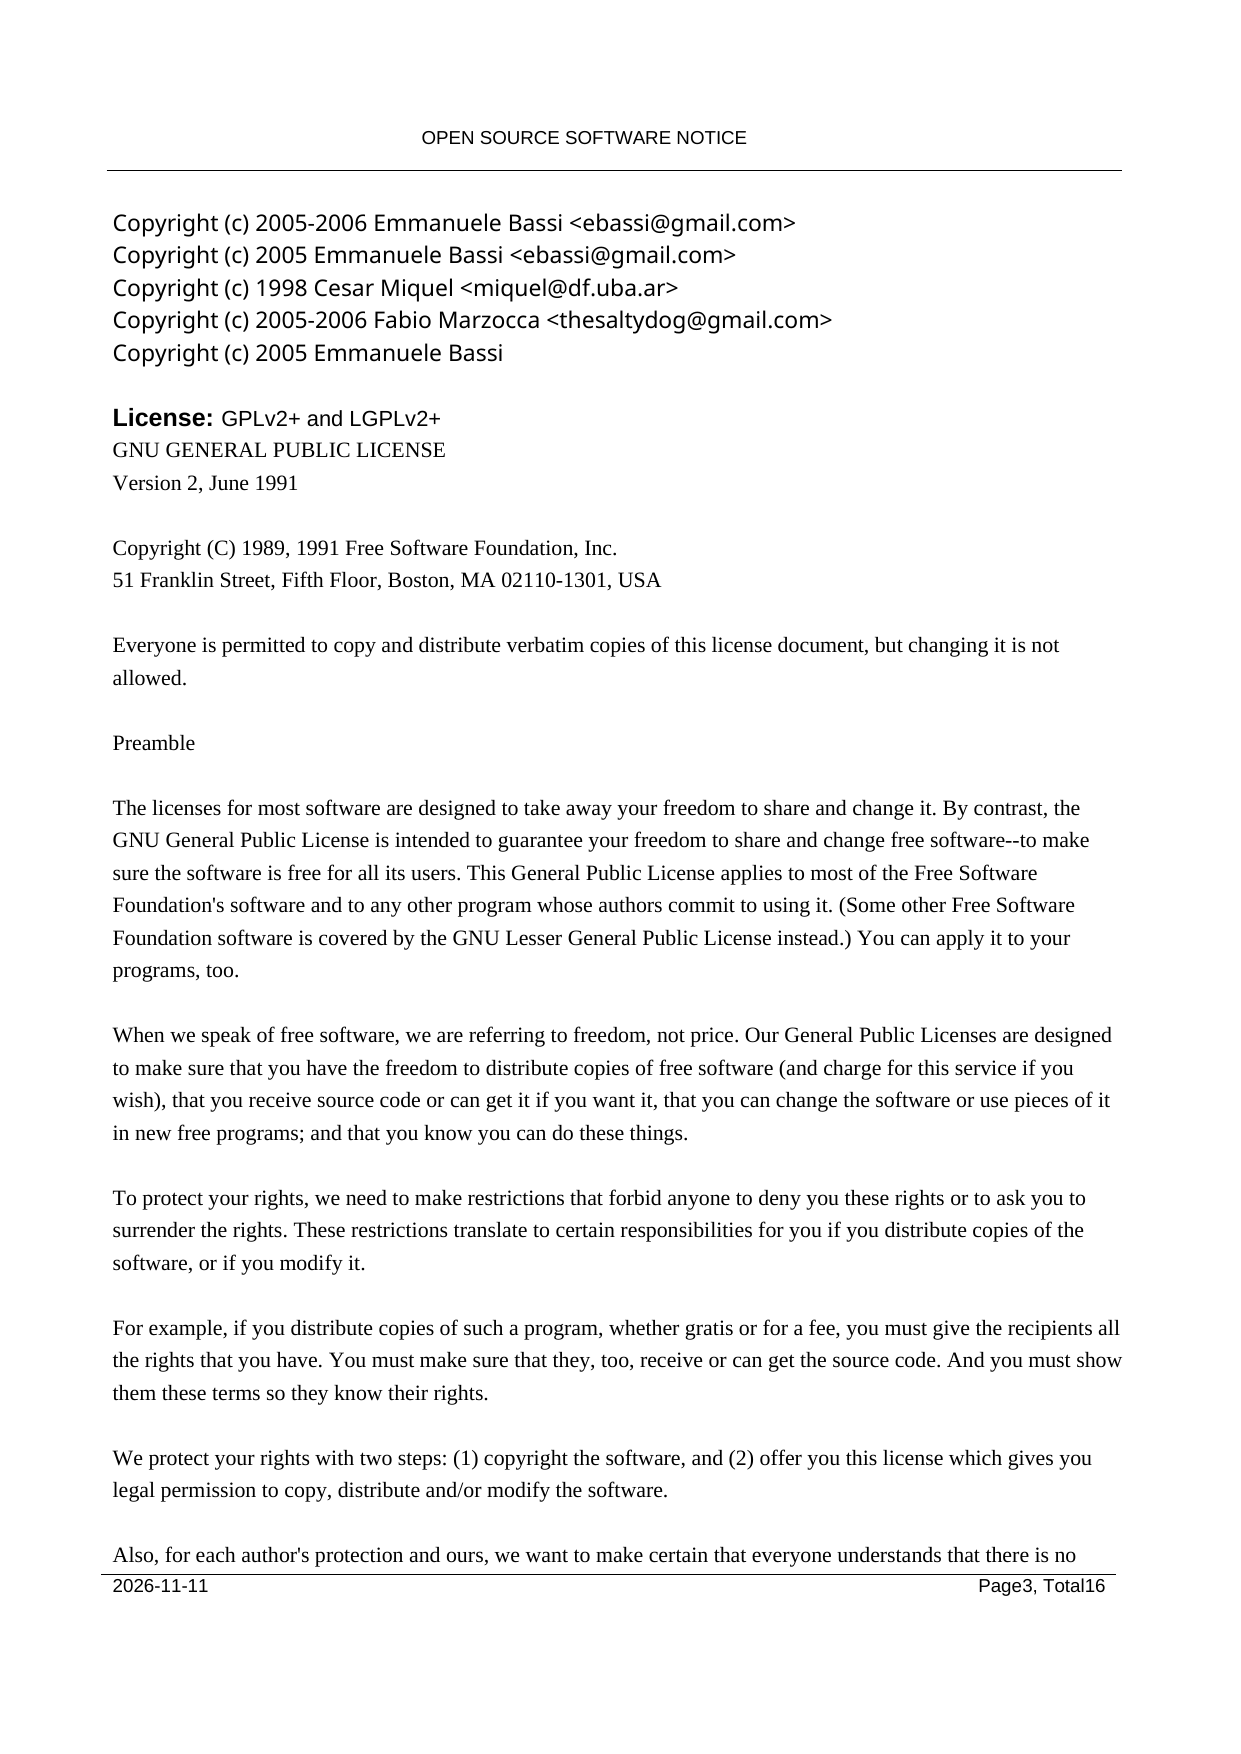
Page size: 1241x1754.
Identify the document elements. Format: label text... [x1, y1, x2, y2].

text License: GPLv2+ and LGPLv2+ [112, 401, 1128, 434]
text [112, 434, 1128, 1571]
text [112, 206, 1128, 401]
